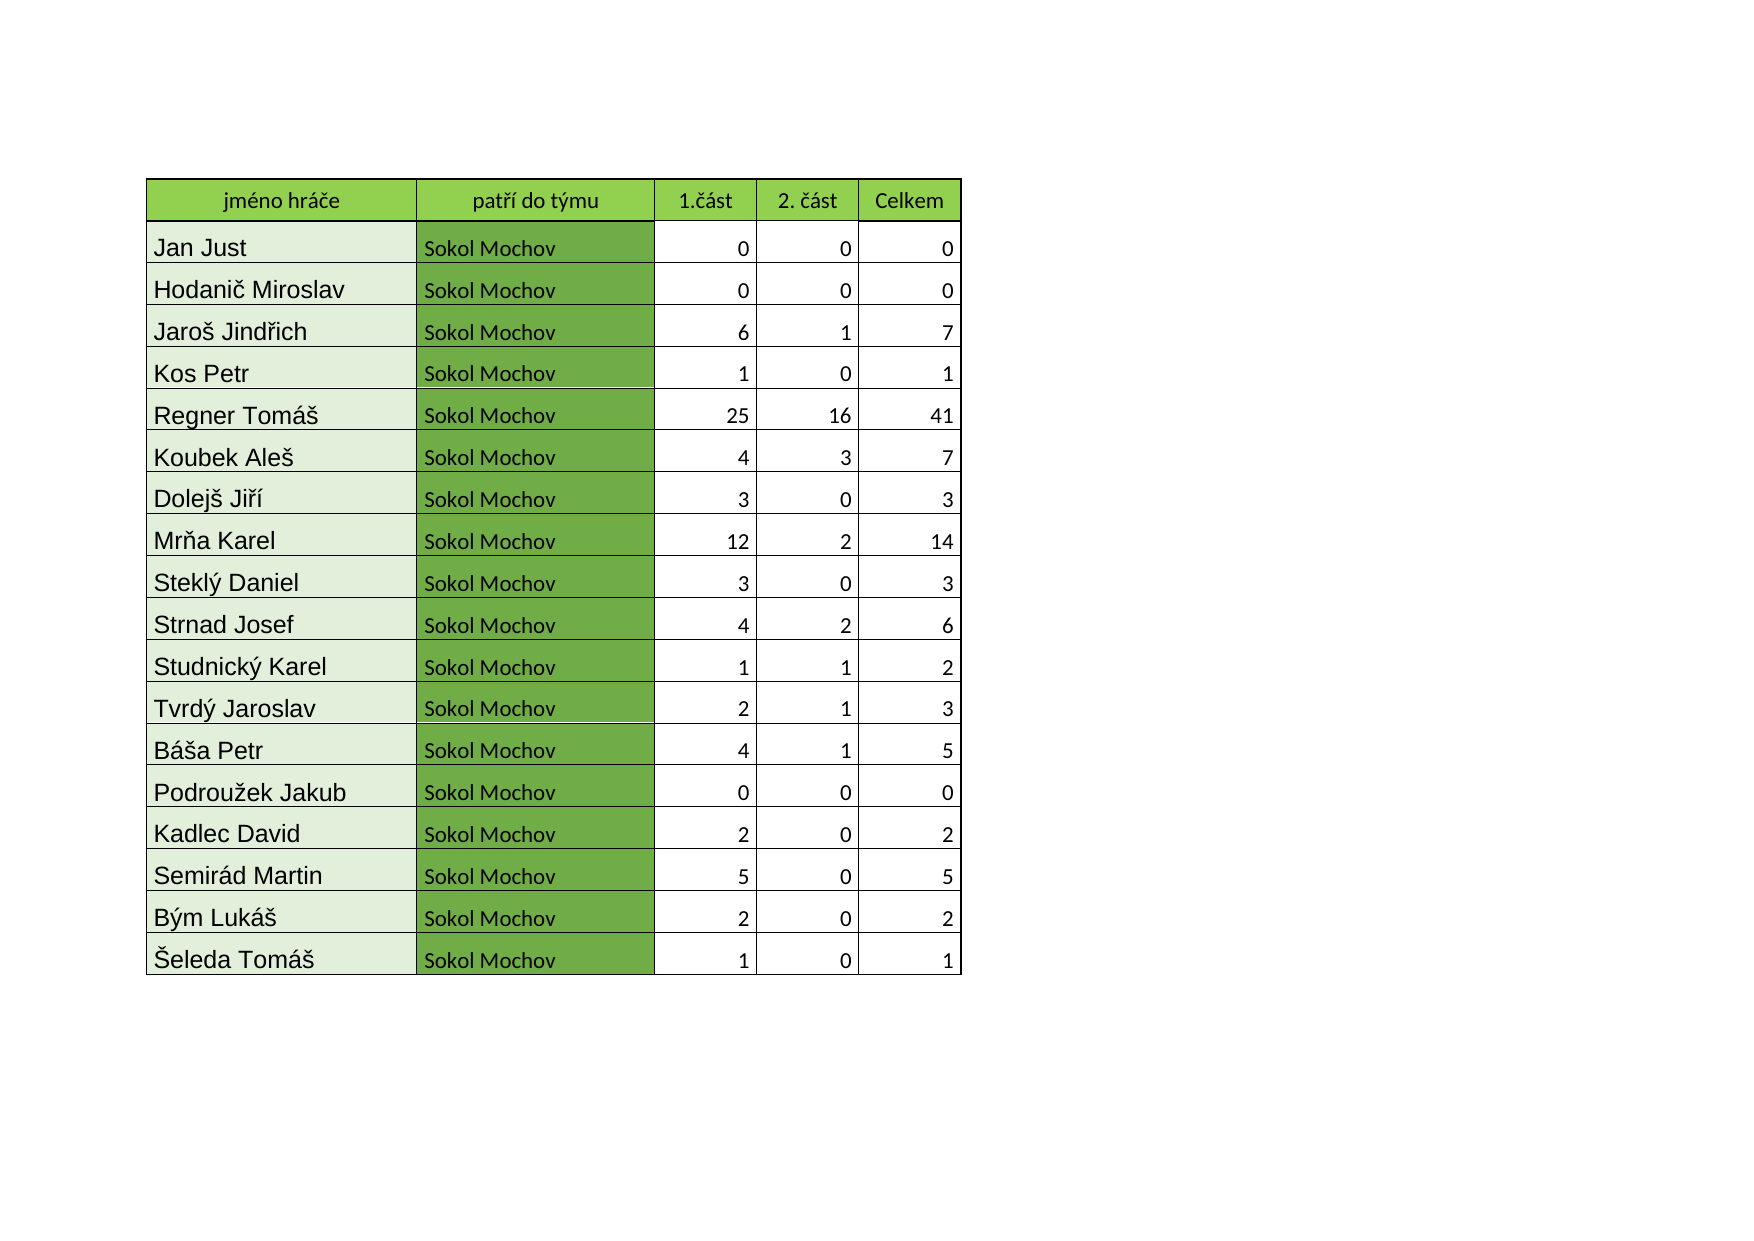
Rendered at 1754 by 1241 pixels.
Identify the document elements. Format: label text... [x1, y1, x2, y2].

table_cell Sokol Mochov [417, 472, 654, 513]
table_cell Hodanič Miroslav [147, 263, 416, 304]
table_cell Strnad Josef [147, 598, 416, 639]
table_cell 5 [655, 849, 756, 890]
table_cell Šeleda Tomáš [147, 933, 416, 974]
table_cell Koubek Aleš [147, 430, 416, 471]
table_cell Jan Just [147, 222, 416, 262]
table_cell Mrňa Karel [147, 514, 416, 555]
table_cell 0 [655, 765, 756, 806]
table_cell Sokol Mochov [417, 514, 654, 555]
table_cell 5 [859, 849, 960, 890]
table_cell 0 [859, 765, 960, 806]
table_cell Sokol Mochov [417, 430, 654, 471]
table_cell Studnický Karel [147, 640, 416, 681]
table_cell 1 [757, 682, 858, 722]
table_cell Tvrdý Jaroslav [147, 682, 416, 722]
table_header 2. část [757, 180, 858, 220]
table_cell 1 [655, 933, 756, 974]
table_cell 0 [757, 221, 858, 262]
table_cell 0 [757, 849, 858, 890]
table_cell 0 [757, 765, 858, 806]
table_cell 2 [757, 514, 858, 555]
table_cell 12 [655, 514, 756, 555]
table_cell Sokol Mochov [417, 305, 654, 346]
table_cell Semirád Martin [147, 849, 416, 890]
table_cell Kadlec David [147, 807, 416, 848]
table_cell 5 [859, 724, 960, 764]
table_cell 0 [757, 807, 858, 848]
table_cell 3 [655, 556, 756, 597]
table_cell Sokol Mochov [417, 347, 654, 387]
table_header 1.část [655, 180, 756, 220]
table_cell Sokol Mochov [417, 933, 654, 974]
table_cell Kos Petr [147, 347, 416, 387]
table_cell 0 [757, 933, 858, 974]
table_cell 25 [655, 389, 756, 429]
table_cell Podroužek Jakub [147, 765, 416, 806]
table_cell Sokol Mochov [417, 891, 654, 932]
table_cell 3 [859, 556, 960, 597]
table_cell Sokol Mochov [417, 263, 654, 304]
table_header Celkem [859, 180, 960, 220]
table_cell 2 [859, 807, 960, 848]
table_cell Sokol Mochov [417, 598, 654, 639]
table_cell 0 [655, 263, 756, 304]
table_cell 7 [859, 305, 960, 346]
table_cell 7 [859, 430, 960, 471]
table_cell Sokol Mochov [417, 389, 654, 429]
table_cell 2 [859, 891, 960, 932]
table_cell 1 [655, 347, 756, 387]
table_cell 0 [757, 891, 858, 932]
table_cell 6 [859, 598, 960, 639]
table_cell Sokol Mochov [417, 222, 654, 262]
table_cell 14 [859, 514, 960, 555]
table_cell 1 [859, 347, 960, 387]
table_cell Sokol Mochov [417, 849, 654, 890]
table_cell 1 [757, 640, 858, 681]
table_header jméno hráče [147, 180, 416, 220]
table_cell 0 [859, 263, 960, 304]
table_cell 1 [859, 933, 960, 974]
table_cell 0 [757, 263, 858, 304]
table_cell 1 [655, 640, 756, 681]
table_header patří do týmu [417, 180, 654, 220]
table_cell Jaroš Jindřich [147, 305, 416, 346]
table_cell Sokol Mochov [417, 682, 654, 722]
table_cell 2 [859, 640, 960, 681]
table_cell 4 [655, 430, 756, 471]
table_cell Sokol Mochov [417, 724, 654, 764]
table_cell 3 [859, 472, 960, 513]
table_cell 6 [655, 305, 756, 346]
table_cell 2 [655, 682, 756, 722]
table_cell 4 [655, 724, 756, 764]
table_cell Sokol Mochov [417, 807, 654, 848]
table_cell 2 [757, 598, 858, 639]
table_cell 1 [757, 305, 858, 346]
table_cell 3 [757, 430, 858, 471]
table_cell Sokol Mochov [417, 765, 654, 806]
table_cell Dolejš Jiří [147, 472, 416, 513]
table_cell Sokol Mochov [417, 556, 654, 597]
table_cell 2 [655, 807, 756, 848]
table_cell 3 [655, 472, 756, 513]
table_cell 0 [859, 222, 960, 262]
table_cell Sokol Mochov [417, 640, 654, 681]
table_cell Regner Tomáš [147, 389, 416, 429]
table_cell 2 [655, 891, 756, 932]
table_cell 16 [757, 389, 858, 429]
table_cell 0 [757, 472, 858, 513]
table_cell 41 [859, 389, 960, 429]
table_cell 0 [757, 556, 858, 597]
table_cell 3 [859, 682, 960, 722]
table_cell Báša Petr [147, 724, 416, 764]
table_cell 0 [655, 221, 756, 262]
table_cell Steklý Daniel [147, 556, 416, 597]
table_cell 1 [757, 724, 858, 764]
table_cell Bým Lukáš [147, 891, 416, 932]
table_cell 0 [757, 347, 858, 387]
table_cell 4 [655, 598, 756, 639]
